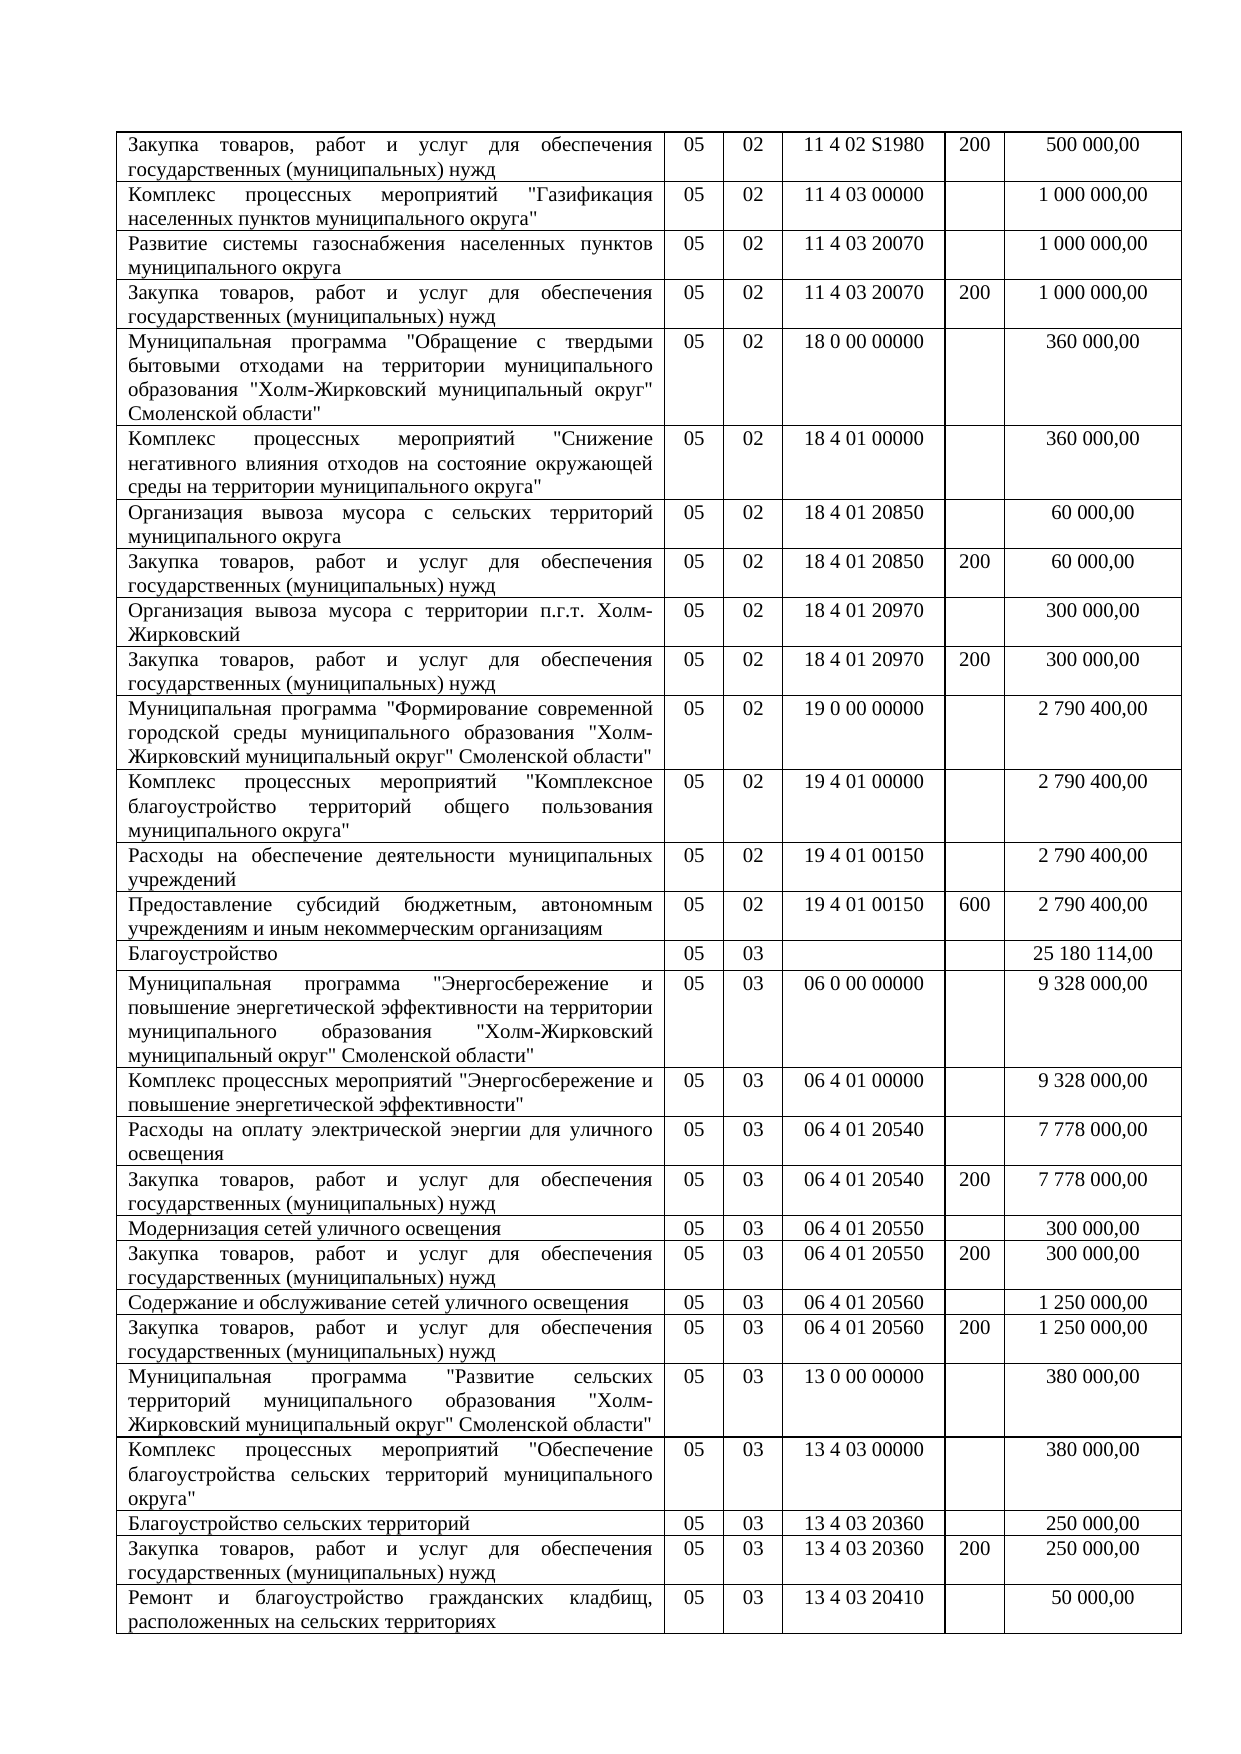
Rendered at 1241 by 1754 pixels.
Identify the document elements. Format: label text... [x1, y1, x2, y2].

table_cell Благоустройство сельских территорий [117, 1511, 664, 1535]
table_cell 18 4 01 20850 [783, 549, 944, 597]
table_cell 19 0 00 00000 [783, 696, 944, 768]
table_cell 05 [665, 941, 723, 970]
table_cell 13 4 03 20360 [783, 1511, 944, 1535]
table_cell 06 4 01 20540 [783, 1117, 944, 1165]
table_cell 05 [665, 843, 723, 891]
table_cell 05 [665, 1166, 723, 1214]
table_cell 03 [724, 1290, 782, 1314]
table_cell 03 [724, 971, 782, 1067]
table_cell [946, 182, 1004, 230]
table_cell Комплекс процессных мероприятий "Газификация населенных пунктов муниципального округа" [117, 182, 664, 230]
table_cell 200 [946, 1315, 1004, 1363]
table_cell 06 4 01 20560 [783, 1315, 944, 1363]
table_cell Организация вывоза мусора с территории п.г.т. Холм-Жирковский [117, 598, 664, 646]
table_cell 05 [665, 500, 723, 548]
table_cell Организация вывоза мусора с сельских территорий муниципального округа [117, 500, 664, 548]
table_cell Расходы на обеспечение деятельности муниципальных учреждений [117, 843, 664, 891]
table_cell [946, 941, 1004, 970]
table_cell 19 4 01 00150 [783, 843, 944, 891]
table_cell 03 [724, 1438, 782, 1509]
table_cell 200 [946, 133, 1004, 181]
table_cell 300 000,00 [1005, 1216, 1181, 1240]
table_cell 200 [946, 647, 1004, 695]
table_cell [946, 1117, 1004, 1165]
table_cell Расходы на оплату электрической энергии для уличного освещения [117, 1117, 664, 1165]
table_cell 250 000,00 [1005, 1511, 1181, 1535]
table_cell Модернизация сетей уличного освещения [117, 1216, 664, 1240]
table_cell 02 [724, 231, 782, 279]
table_cell 18 4 01 00000 [783, 426, 944, 498]
table_cell [946, 770, 1004, 842]
table_cell 300 000,00 [1005, 598, 1181, 646]
table_cell 60 000,00 [1005, 549, 1181, 597]
table_cell 06 4 01 00000 [783, 1068, 944, 1116]
table_cell 19 4 01 00000 [783, 770, 944, 842]
table_cell Комплекс процессных мероприятий "Снижение негативного влияния отходов на состояние окружающей среды на территории муниципального округа" [117, 426, 664, 498]
table_cell Закупка товаров, работ и услуг для обеспечения государственных (муниципальных) нужд [117, 1241, 664, 1289]
table_cell 18 4 01 20970 [783, 647, 944, 695]
table_cell 05 [665, 770, 723, 842]
table_cell 03 [724, 1511, 782, 1535]
table_cell [946, 1511, 1004, 1535]
table_cell 380 000,00 [1005, 1364, 1181, 1436]
table_cell 05 [665, 280, 723, 328]
table_cell 02 [724, 549, 782, 597]
table_cell 7 778 000,00 [1005, 1117, 1181, 1165]
table_cell Закупка товаров, работ и услуг для обеспечения государственных (муниципальных) нужд [117, 1166, 664, 1214]
table_cell [946, 1216, 1004, 1240]
table_cell [946, 329, 1004, 425]
table_cell Ремонт и благоустройство гражданских кладбищ, расположенных на сельских территориях [117, 1585, 664, 1633]
table_cell 03 [724, 1315, 782, 1363]
table_cell 05 [665, 329, 723, 425]
table_cell 200 [946, 1536, 1004, 1584]
table_cell 380 000,00 [1005, 1438, 1181, 1509]
table_cell [946, 843, 1004, 891]
table_cell 2 790 400,00 [1005, 843, 1181, 891]
table_cell Содержание и обслуживание сетей уличного освещения [117, 1290, 664, 1314]
table_cell 1 250 000,00 [1005, 1315, 1181, 1363]
table_cell 02 [724, 500, 782, 548]
table_cell 05 [665, 1315, 723, 1363]
table_cell Комплекс процессных мероприятий "Комплексное благоустройство территорий общего пользования муниципального округа" [117, 770, 664, 842]
table_cell 250 000,00 [1005, 1536, 1181, 1584]
table_cell 200 [946, 280, 1004, 328]
table_cell 05 [665, 1364, 723, 1436]
table_cell 7 778 000,00 [1005, 1166, 1181, 1214]
table_cell [946, 1364, 1004, 1436]
table_cell 03 [724, 1068, 782, 1116]
table_cell 11 4 03 00000 [783, 182, 944, 230]
table_cell Муниципальная программа "Развитие сельских территорий муниципального образования "Холм-Жирковский муниципальный округ" Смоленской области" [117, 1364, 664, 1436]
table_cell 18 0 00 00000 [783, 329, 944, 425]
table_cell 2 790 400,00 [1005, 696, 1181, 768]
table_cell 05 [665, 133, 723, 181]
table_cell [946, 598, 1004, 646]
table_cell 11 4 03 20070 [783, 280, 944, 328]
table_cell 03 [724, 1117, 782, 1165]
table_cell 03 [724, 1166, 782, 1214]
table_cell 200 [946, 549, 1004, 597]
table_cell 02 [724, 182, 782, 230]
table_cell 1 000 000,00 [1005, 231, 1181, 279]
table_cell [946, 1290, 1004, 1314]
table_cell 60 000,00 [1005, 500, 1181, 548]
table_cell 05 [665, 598, 723, 646]
table_cell 300 000,00 [1005, 1241, 1181, 1289]
table_cell 02 [724, 426, 782, 498]
table_cell 9 328 000,00 [1005, 1068, 1181, 1116]
table_cell Комплекс процессных мероприятий "Обеспечение благоустройства сельских территорий муниципального округа" [117, 1438, 664, 1509]
table_cell [946, 696, 1004, 768]
table_cell Развитие системы газоснабжения населенных пунктов муниципального округа [117, 231, 664, 279]
table_cell Комплекс процессных мероприятий "Энергосбережение и повышение энергетической эффективности" [117, 1068, 664, 1116]
table_cell 05 [665, 892, 723, 940]
table_cell 200 [946, 1241, 1004, 1289]
table_cell 200 [946, 1166, 1004, 1214]
table_cell 05 [665, 971, 723, 1067]
table_cell 05 [665, 1585, 723, 1633]
table_cell 05 [665, 1511, 723, 1535]
table_cell 06 4 01 20560 [783, 1290, 944, 1314]
table_cell 05 [665, 1068, 723, 1116]
table_cell 05 [665, 1216, 723, 1240]
table_cell 25 180 114,00 [1005, 941, 1181, 970]
table_cell 05 [665, 1117, 723, 1165]
table_cell 13 4 03 00000 [783, 1438, 944, 1509]
table_cell 06 4 01 20540 [783, 1166, 944, 1214]
table_cell Закупка товаров, работ и услуг для обеспечения государственных (муниципальных) нужд [117, 549, 664, 597]
table_cell [946, 231, 1004, 279]
table_cell Закупка товаров, работ и услуг для обеспечения государственных (муниципальных) нужд [117, 1315, 664, 1363]
table_cell [946, 971, 1004, 1067]
table_cell 03 [724, 1536, 782, 1584]
table_cell 02 [724, 770, 782, 842]
table_cell 02 [724, 696, 782, 768]
table_cell Предоставление субсидий бюджетным, автономным учреждениям и иным некоммерческим организациям [117, 892, 664, 940]
table_cell 05 [665, 1438, 723, 1509]
table_cell 1 000 000,00 [1005, 280, 1181, 328]
table_cell 18 4 01 20850 [783, 500, 944, 548]
table_cell 06 0 00 00000 [783, 971, 944, 1067]
table_cell [946, 1438, 1004, 1509]
table_cell 06 4 01 20550 [783, 1241, 944, 1289]
table_cell Муниципальная программа "Энергосбережение и повышение энергетической эффективности на территории муниципального образования "Холм-Жирковский муниципальный округ" Смоленской области" [117, 971, 664, 1067]
table_cell 500 000,00 [1005, 133, 1181, 181]
table_cell 360 000,00 [1005, 329, 1181, 425]
table_cell 11 4 02 S1980 [783, 133, 944, 181]
table_cell 02 [724, 892, 782, 940]
table_cell Закупка товаров, работ и услуг для обеспечения государственных (муниципальных) нужд [117, 647, 664, 695]
table_cell 05 [665, 1536, 723, 1584]
table_cell 600 [946, 892, 1004, 940]
table_cell 03 [724, 1241, 782, 1289]
table_cell 11 4 03 20070 [783, 231, 944, 279]
table_cell 05 [665, 549, 723, 597]
table_cell 2 790 400,00 [1005, 892, 1181, 940]
table_cell Закупка товаров, работ и услуг для обеспечения государственных (муниципальных) нужд [117, 133, 664, 181]
table_cell 13 4 03 20360 [783, 1536, 944, 1584]
table_cell 03 [724, 1216, 782, 1240]
table_cell 1 000 000,00 [1005, 182, 1181, 230]
table_cell Муниципальная программа "Обращение с твердыми бытовыми отходами на территории муниципального образования "Холм-Жирковский муниципальный округ" Смоленской области" [117, 329, 664, 425]
table_cell 02 [724, 280, 782, 328]
table_cell [946, 1068, 1004, 1116]
table_cell 05 [665, 696, 723, 768]
table_cell 13 4 03 20410 [783, 1585, 944, 1633]
table_cell 02 [724, 598, 782, 646]
table_cell 2 790 400,00 [1005, 770, 1181, 842]
table_cell 03 [724, 1364, 782, 1436]
table_cell 1 250 000,00 [1005, 1290, 1181, 1314]
table_cell 03 [724, 941, 782, 970]
table_cell [946, 1585, 1004, 1633]
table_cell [117, 1536, 664, 1584]
table_cell 18 4 01 20970 [783, 598, 944, 646]
table_cell 06 4 01 20550 [783, 1216, 944, 1240]
table_cell 360 000,00 [1005, 426, 1181, 498]
table_cell [783, 941, 944, 970]
table_cell 05 [665, 231, 723, 279]
table_cell Муниципальная программа "Формирование современной городской среды муниципального образования "Холм-Жирковский муниципальный округ" Смоленской области" [117, 696, 664, 768]
table_cell 02 [724, 133, 782, 181]
table_cell 05 [665, 426, 723, 498]
table_cell 9 328 000,00 [1005, 971, 1181, 1067]
table_cell 05 [665, 182, 723, 230]
table_cell 300 000,00 [1005, 647, 1181, 695]
table_cell 05 [665, 1290, 723, 1314]
table_cell 03 [724, 1585, 782, 1633]
table_cell Благоустройство [117, 941, 664, 970]
table_cell 02 [724, 843, 782, 891]
table_cell [946, 426, 1004, 498]
table_cell 13 0 00 00000 [783, 1364, 944, 1436]
table_cell [946, 500, 1004, 548]
table_cell Закупка товаров, работ и услуг для обеспечения государственных (муниципальных) нужд [117, 280, 664, 328]
table_cell 02 [724, 647, 782, 695]
table_cell 50 000,00 [1005, 1585, 1181, 1633]
table_cell 05 [665, 647, 723, 695]
table_cell 05 [665, 1241, 723, 1289]
table_cell 19 4 01 00150 [783, 892, 944, 940]
table_cell 02 [724, 329, 782, 425]
